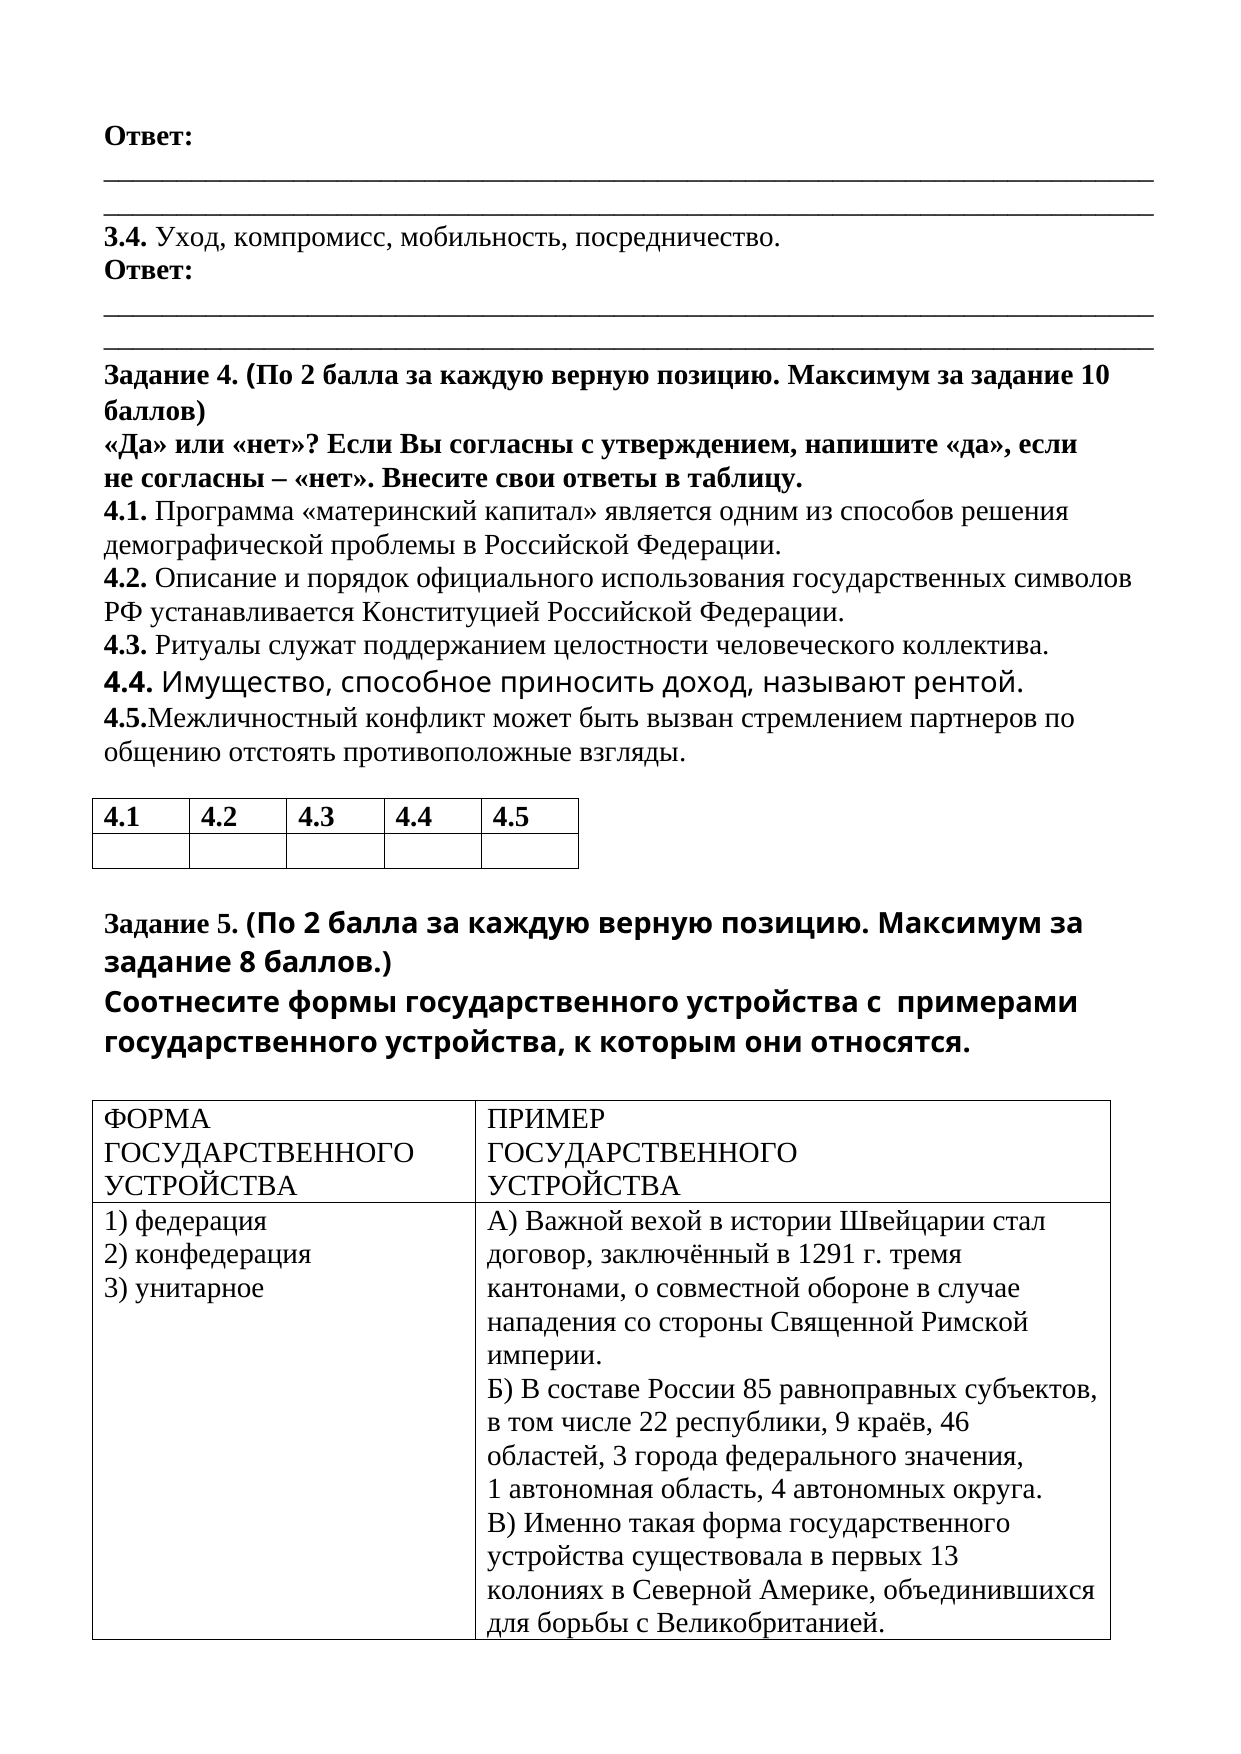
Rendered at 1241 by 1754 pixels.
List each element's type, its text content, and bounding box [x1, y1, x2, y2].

text «Да» или «нет»? Если Вы согласны с утверждением, напишите «да», если не согласны ‒ «нет». Внесите свои ответы в таблицу. 4.1. Программа «материнский капитал» является одним из способов решения демографической проблемы в Российской Федерации. 4.2. Описание и порядок официального использования государственных символов РФ устанавливается Конституцией Российской Федерации. 4.3. Ритуалы служат поддержанием целостности человеческого коллектива. 4.4. Имущество, способное приносить доход, называют рентой. [103, 426, 1167, 701]
table_cell [93, 834, 189, 867]
table_header ФОРМА ГОСУДАРСТВЕННОГО УСТРОЙСТВА [93, 1101, 475, 1202]
table_header ПРИМЕР ГОСУДАРСТВЕННОГО УСТРОЙСТВА [476, 1101, 1110, 1202]
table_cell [476, 1203, 1110, 1639]
table_cell [287, 834, 384, 867]
table_header 4.5 [482, 799, 578, 833]
table_header 4.3 [287, 799, 384, 833]
text 4.5.Межличностный конфликт может быть вызван стремлением партнеров по общению отстоять противоположные взгляды. [103, 701, 1167, 798]
text Задание 5. (По 2 балла за каждую верную позицию. Максимум за задание 8 баллов.) [103, 902, 1167, 981]
table_cell [385, 834, 481, 867]
table_header 4.4 [385, 799, 481, 833]
table_cell [482, 834, 578, 867]
text Задание 4. (По 2 балла за каждую верную позицию. Максимум за задание 10 баллов) [103, 353, 1167, 426]
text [103, 118, 1167, 353]
table_cell [190, 834, 286, 867]
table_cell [93, 1203, 475, 1639]
text Соотнесите формы государственного устройства с примерами государственного устройства, к которым они относятся. [103, 981, 1167, 1061]
table_header 4.2 [190, 799, 286, 833]
table_header 4.1 [93, 799, 189, 833]
